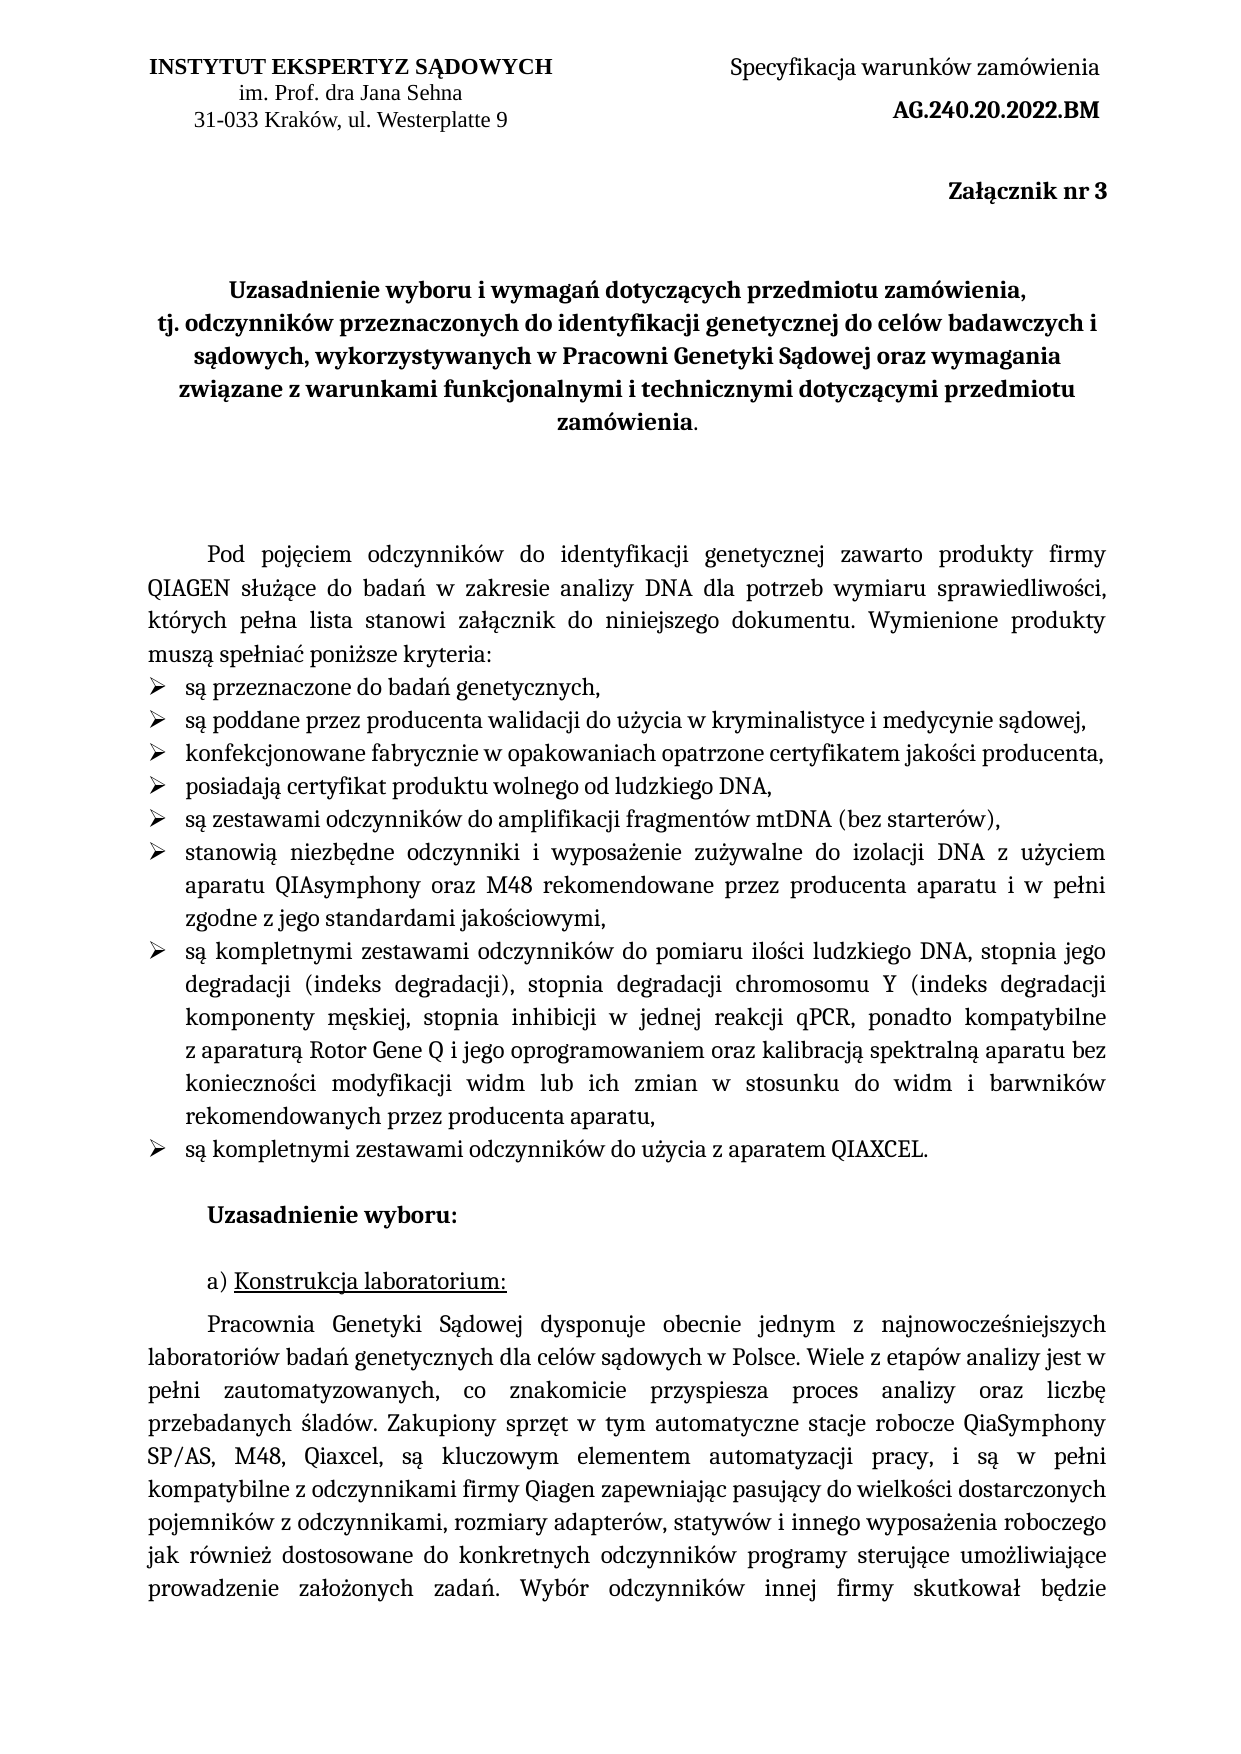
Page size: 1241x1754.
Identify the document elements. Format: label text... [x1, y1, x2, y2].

list stanowią niezbędne odczynniki i wyposażenie zużywalne do izolacji DNA z użyciem aparatu QIAsymphony oraz M48 rekomendowane przez producenta aparatu i w pełni zgodne z jego standardami jakościowymi, [148, 838, 1107, 932]
text Pod pojęciem odczynników do identyfikacji genetycznej zawarto produkty firmy QIAGEN służące do badań w zakresie analizy DNA dla potrzeb wymiaru sprawiedliwości, których pełna lista stanowi załącznik do niniejszego dokumentu. Wymienione produkty muszą spełniać poniższe kryteria: [148, 540, 1107, 668]
list są przeznaczone do badań genetycznych, [148, 672, 1107, 701]
list posiadają certyfikat produktu wolnego od ludzkiego DNA, [148, 772, 1107, 800]
list są zestawami odczynników do amplifikacji fragmentów mtDNA (bez starterów), [148, 804, 1107, 833]
list są kompletnymi zestawami odczynników do pomiaru ilości ludzkiego DNA, stopnia jego degradacji (indeks degradacji), stopnia degradacji chromosomu Y (indeks degradacji komponenty męskiej, stopnia inhibicji w jednej reakcji qPCR, ponadto kompatybilne z aparaturą Rotor Gene Q i jego oprogramowaniem oraz kalibracją spektralną aparatu bez konieczności modyfikacji widm lub ich zmian w stosunku do widm i barwników rekomendowanych przez producenta aparatu, [148, 937, 1107, 1131]
list są poddane przez producenta walidacji do użycia w kryminalistyce i medycynie sądowej, [148, 706, 1107, 734]
list są kompletnymi zestawami odczynników do użycia z aparatem QIAXCEL. [148, 1135, 1107, 1163]
text a) Konstrukcja laboratorium: [148, 1267, 1107, 1296]
list konfekcjonowane fabrycznie w opakowaniach opatrzone certyfikatem jakości producenta, [148, 738, 1107, 767]
text Załącznik nr 3 [148, 177, 1107, 206]
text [148, 1310, 1107, 1603]
text Uzasadnienie wyboru i wymagań dotyczących przedmiotu zamówienia, tj. odczynników przeznaczonych do identyfikacji genetycznej do celów badawczych i sądowych, wykorzystywanych w Pracowni Genetyki Sądowej oraz wymagania związane z warunkami funkcjonalnymi i technicznymi dotyczącymi przedmiotu zamówienia. [148, 276, 1107, 437]
text Uzasadnienie wyboru: [148, 1201, 1107, 1229]
